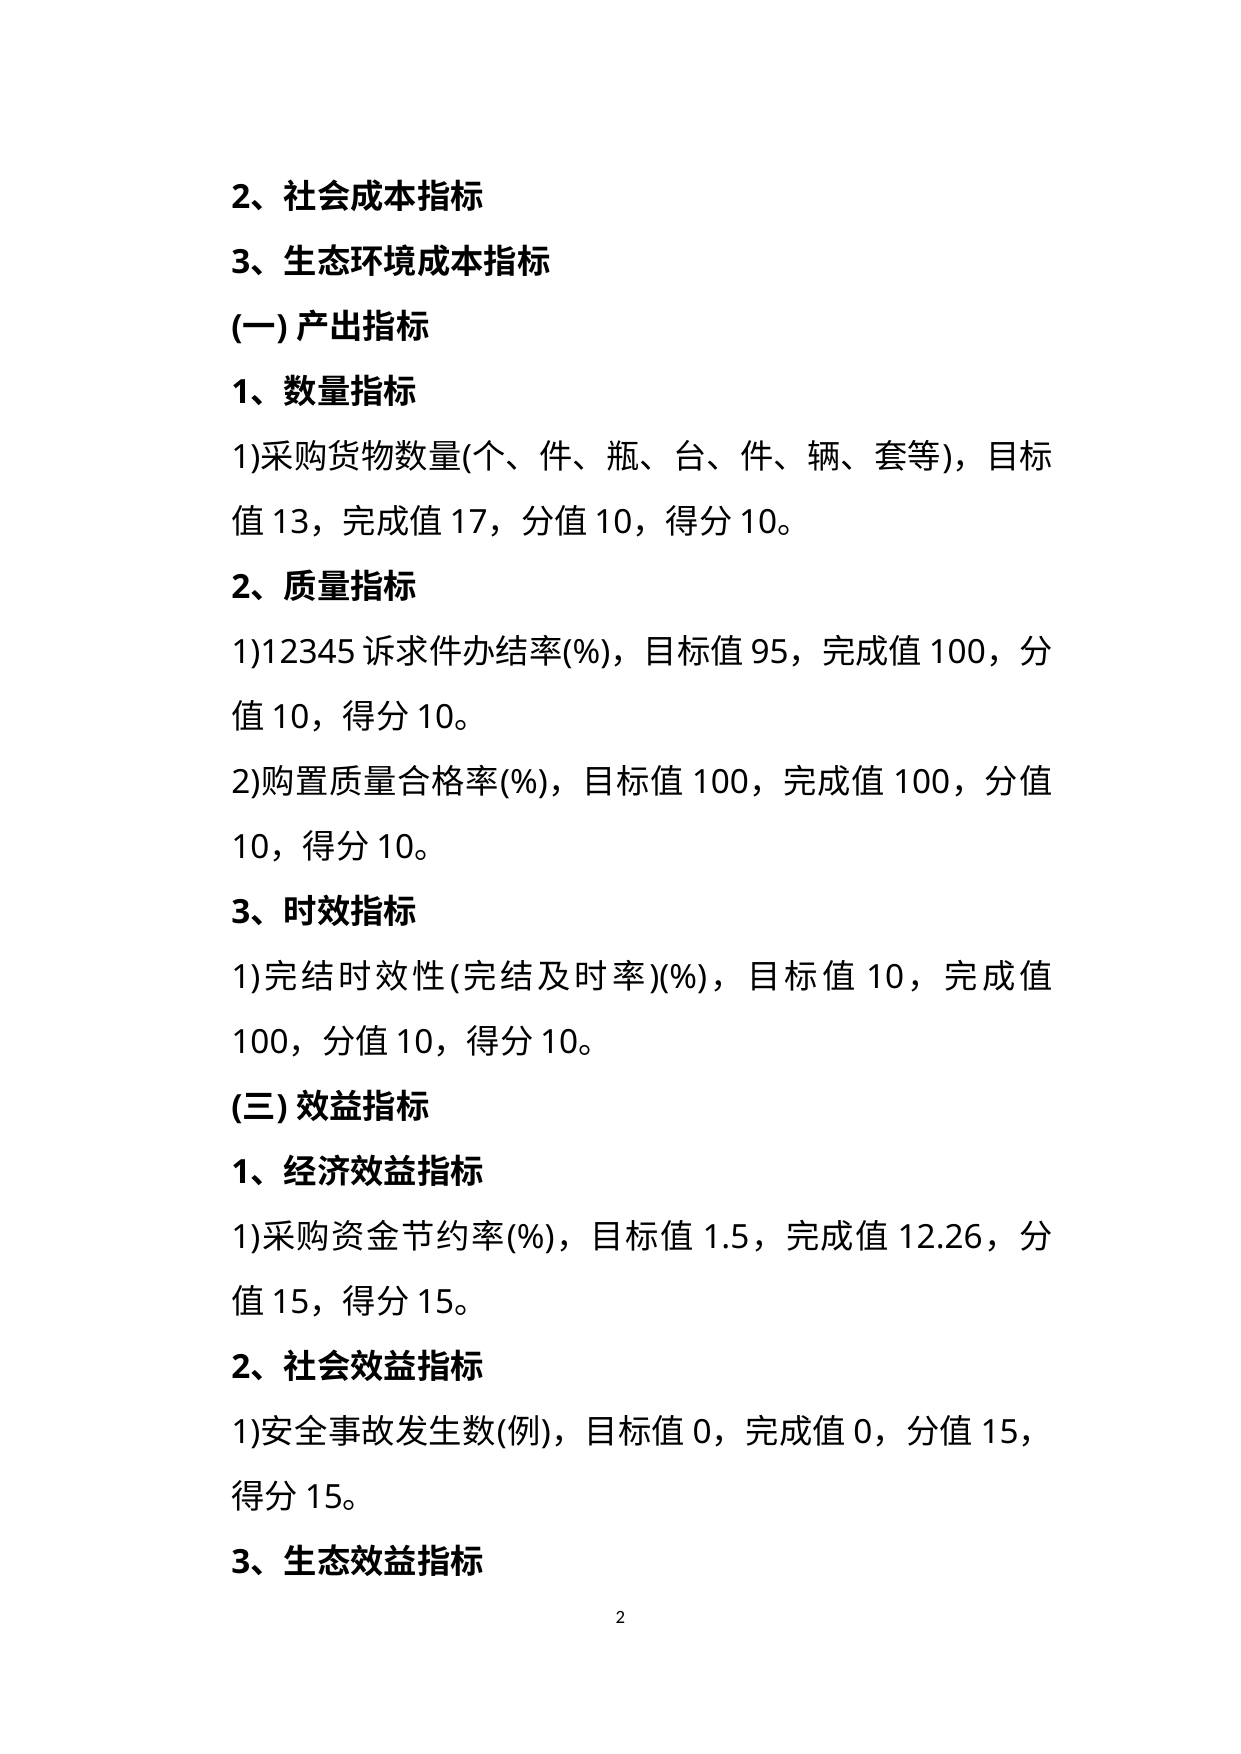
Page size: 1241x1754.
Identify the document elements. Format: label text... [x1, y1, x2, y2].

text 2、质量指标 [231, 552, 1053, 617]
text 1)采购货物数量(个、件、瓶、台、件、辆、套等)，目标值13，完成值17，分值10，得分10。 [231, 422, 1053, 552]
text 1)安全事故发生数(例)，目标值0，完成值0，分值15，得分15。 [231, 1397, 1053, 1527]
text 1、经济效益指标 [231, 1137, 1053, 1202]
text (一) 产出指标 [231, 292, 1053, 357]
text (三) 效益指标 [231, 1072, 1053, 1137]
text 2、社会成本指标 [231, 162, 1053, 227]
text 2、社会效益指标 [231, 1332, 1053, 1397]
text 1、数量指标 [231, 357, 1053, 422]
text 3、生态效益指标 [231, 1527, 1053, 1592]
text 2)购置质量合格率(%)，目标值100，完成值100，分值10，得分10。 [231, 747, 1053, 877]
text 1)完结时效性(完结及时率)(%)，目标值10，完成值100，分值10，得分10。 [231, 942, 1053, 1072]
text 1)采购资金节约率(%)，目标值1.5，完成值12.26，分值15，得分15。 [231, 1202, 1053, 1332]
text 3、时效指标 [231, 877, 1053, 942]
text 3、生态环境成本指标 [231, 227, 1053, 292]
text 1)12345诉求件办结率(%)，目标值95，完成值100，分值10，得分10。 [231, 617, 1053, 747]
